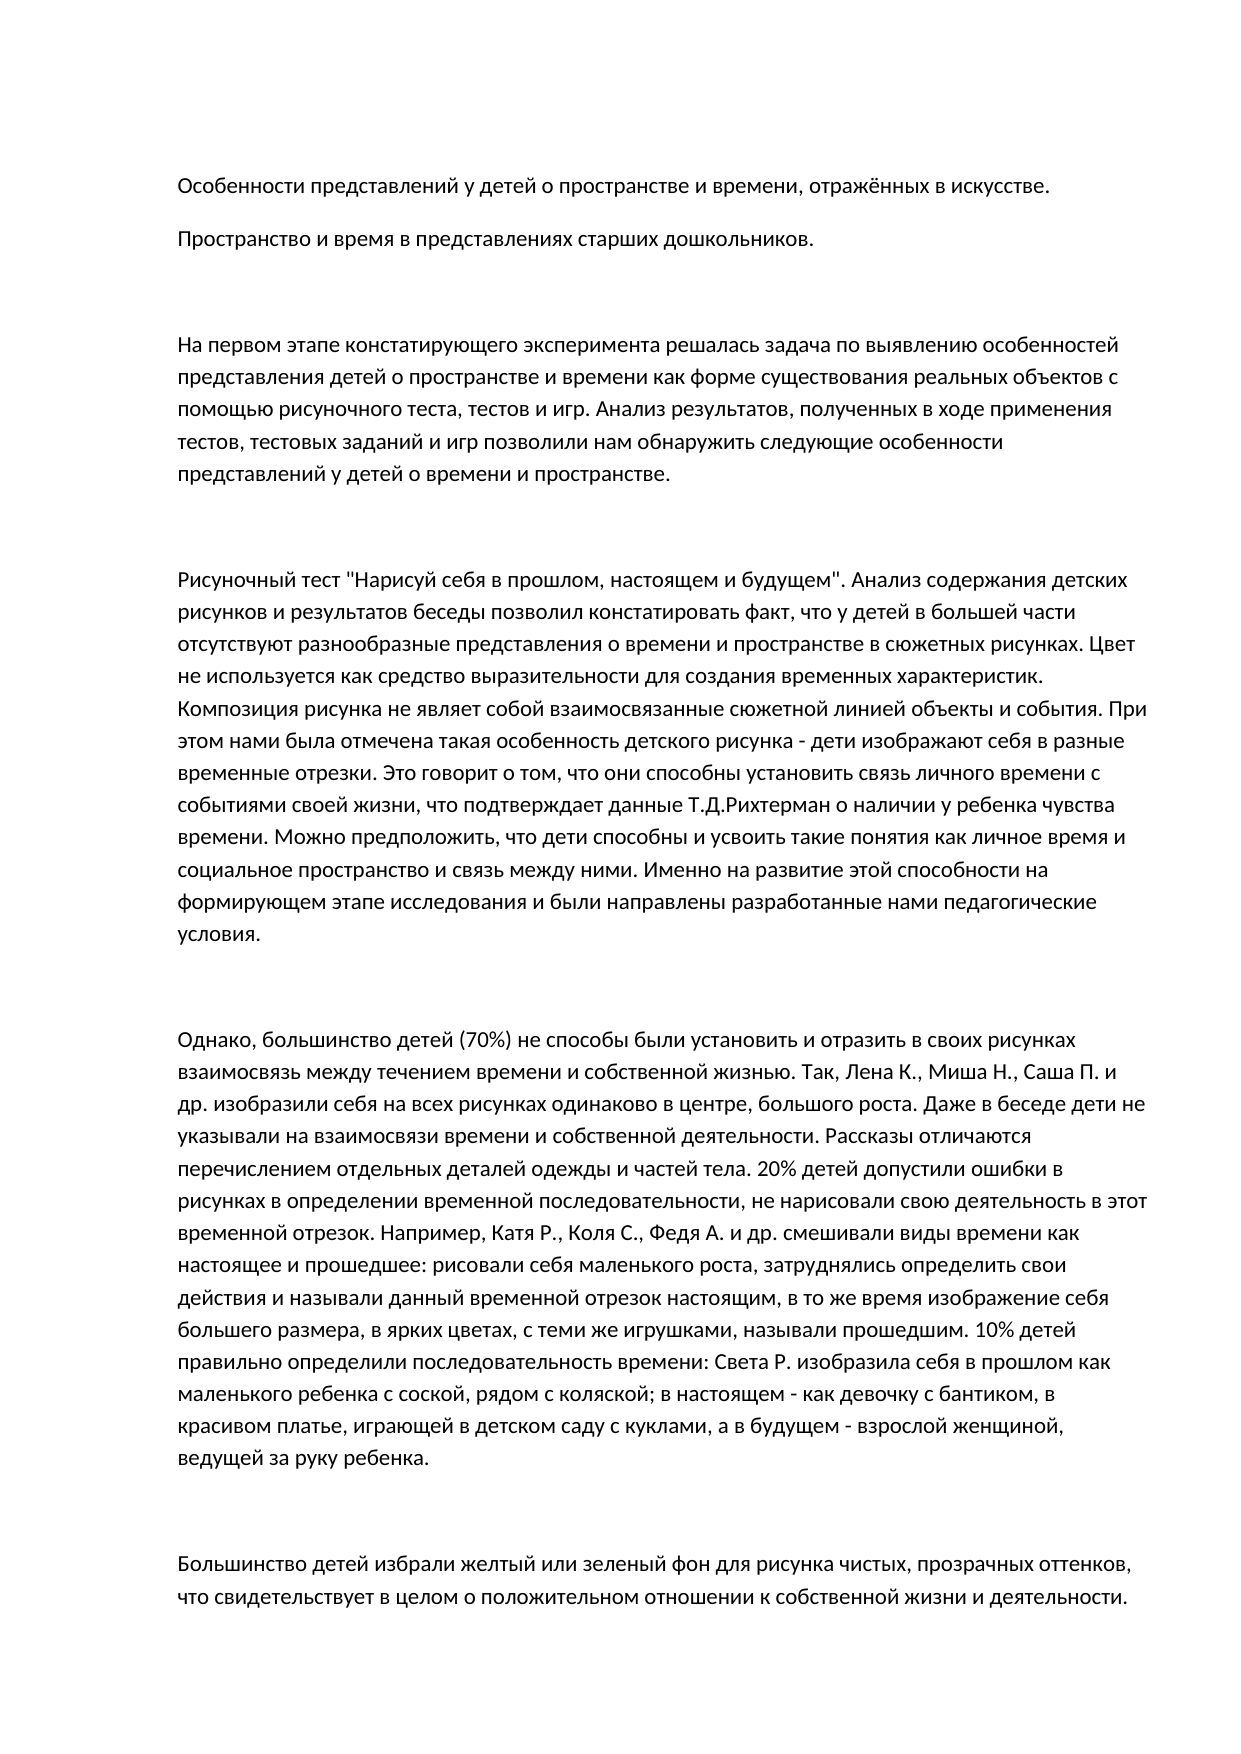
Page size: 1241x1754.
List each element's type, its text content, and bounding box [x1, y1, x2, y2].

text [177, 1549, 1152, 1610]
text Пространство и время в представлениях старших дошкольников. [177, 224, 1152, 252]
text Рисуночный тест "Нарисуй себя в прошлом, настоящем и будущем". Анализ содержания детских рисунков и результатов беседы позволил констатировать факт, что у детей в большей части отсутствуют разнообразные представления о времени и пространстве в сюжетных рисунках. Цвет не используется как средство выразительности для создания временных характеристик. Композиция рисунка не являет собой взаимосвязанные сюжетной линией объекты и события. При этом нами была отмечена такая особенность детского рисунка - дети изображают себя в разные временные отрезки. Это говорит о том, что они способны установить связь личного времени с событиями своей жизни, что подтверждает данные Т.Д.Рихтерман о наличии у ребенка чувства времени. Можно предположить, что дети способны и усвоить такие понятия как личное время и социальное пространство и связь между ними. Именно на развитие этой способности на формирующем этапе исследования и были направлены разработанные нами педагогические условия. [177, 565, 1152, 947]
text Особенности представлений у детей о пространстве и времени, отражённых в искусстве. [177, 171, 1152, 199]
text Однако, большинство детей (70%) не способы были установить и отразить в своих рисунках взаимосвязь между течением времени и собственной жизнью. Так, Лена К., Миша Н., Саша П. и др. изобразили себя на всех рисунках одинаково в центре, большого роста. Даже в беседе дети не указывали на взаимосвязи времени и собственной деятельности. Рассказы отличаются перечислением отдельных деталей одежды и частей тела. 20% детей допустили ошибки в рисунках в определении временной последовательности, не нарисовали свою деятельность в этот временной отрезок. Например, Катя Р., Коля С., Федя А. и др. смешивали виды времени как настоящее и прошедшее: рисовали себя маленького роста, затруднялись определить свои действия и называли данный временной отрезок настоящим, в то же время изображение себя большего размера, в ярких цветах, с теми же игрушками, называли прошедшим. 10% детей правильно определили последовательность времени: Света Р. изобразила себя в прошлом как маленького ребенка с соской, рядом с коляской; в настоящем - как девочку с бантиком, в красивом платье, играющей в детском саду с куклами, а в будущем - взрослой женщиной, ведущей за руку ребенка. [177, 1025, 1152, 1472]
text На первом этапе констатирующего эксперимента решалась задача по выявлению особенностей представления детей о пространстве и времени как форме существования реальных объектов с помощью рисуночного теста, тестов и игр. Анализ результатов, полученных в ходе применения тестов, тестовых заданий и игр позволили нам обнаружить следующие особенности представлений у детей о времени и пространстве. [177, 330, 1152, 487]
